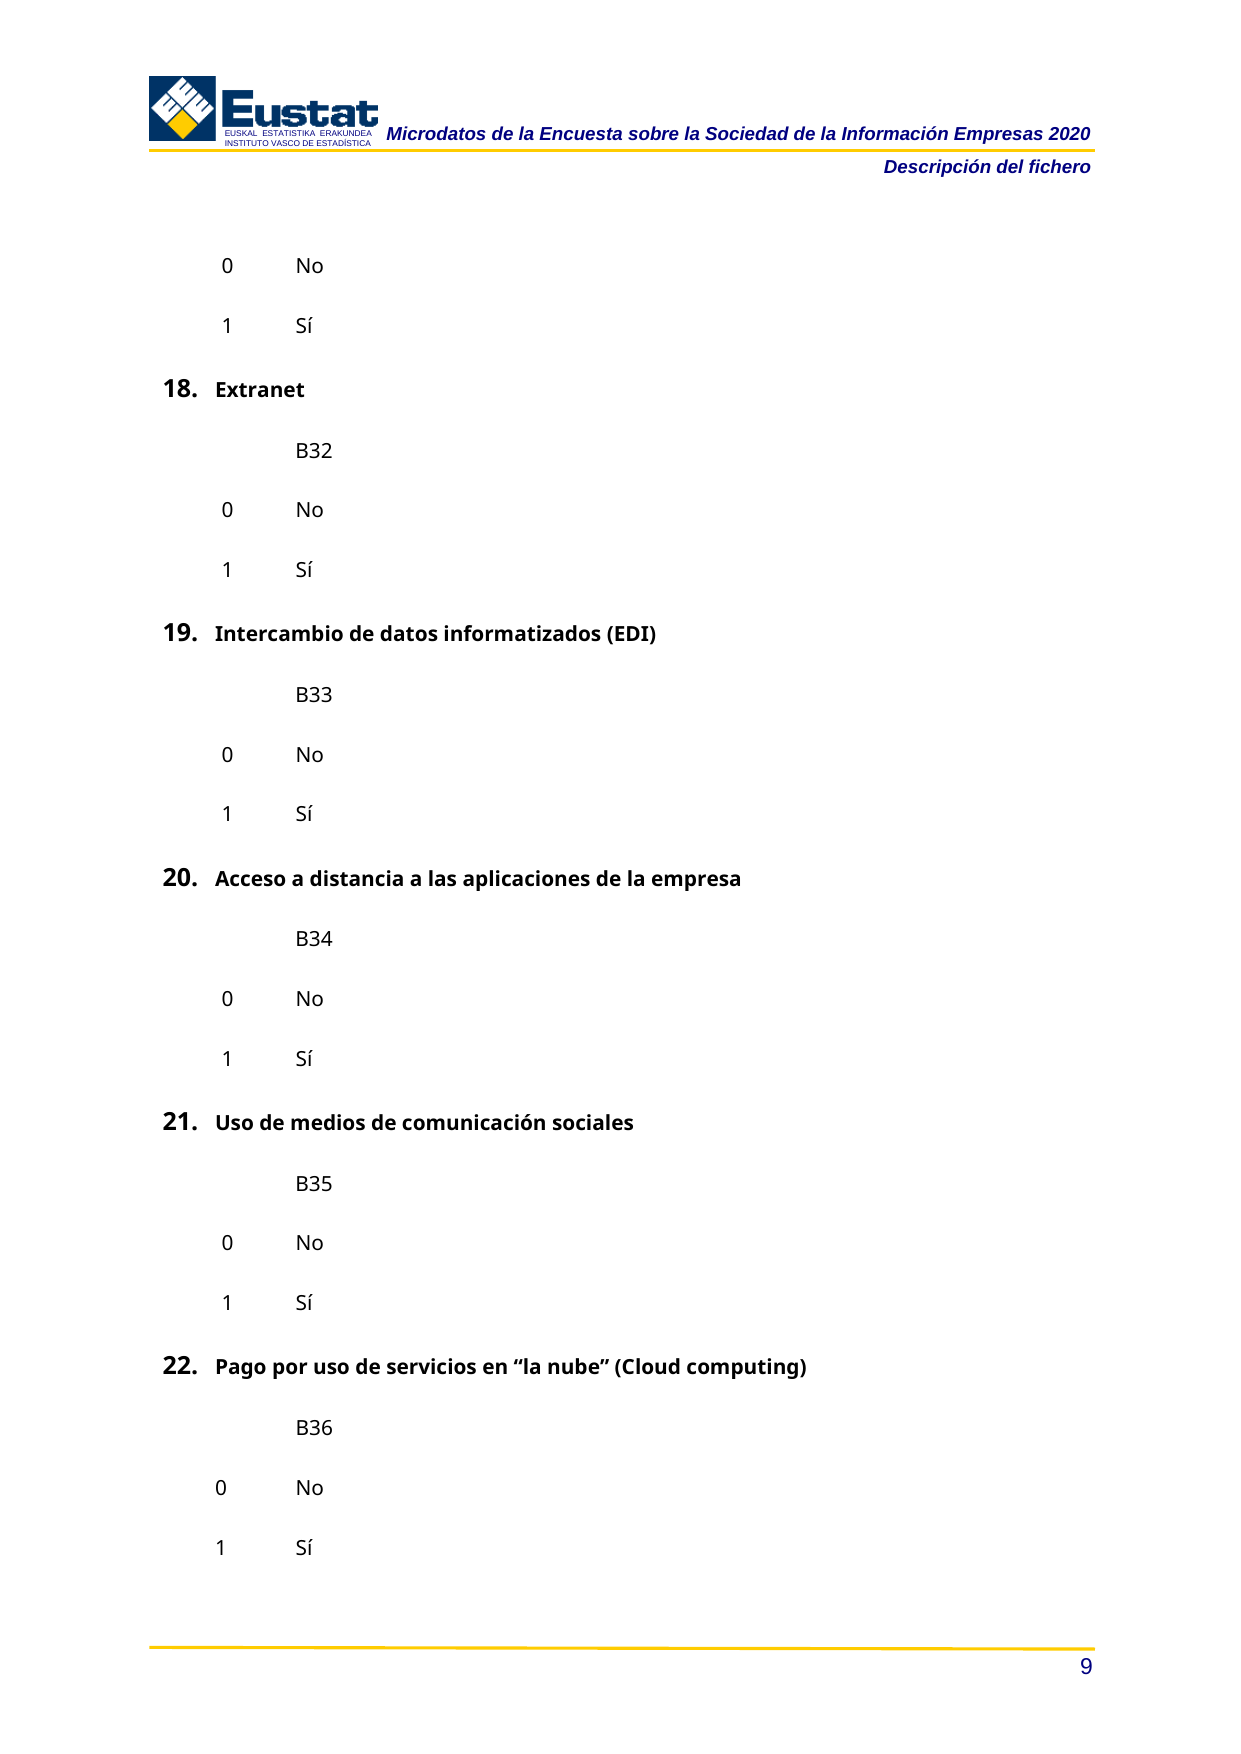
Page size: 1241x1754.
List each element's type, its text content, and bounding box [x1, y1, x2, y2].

list 1 Sí [148, 799, 1092, 828]
list 1 Sí [148, 1044, 1092, 1072]
list 0 No [215, 1473, 1092, 1501]
list B32 [221, 436, 1092, 464]
list 0 No [221, 1228, 1092, 1257]
list B36 [289, 1413, 1092, 1442]
picture [149, 76, 378, 141]
list Intercambio de datos informatizados (EDI) [162, 615, 1092, 649]
list 1 Sí [148, 555, 1092, 583]
list B34 [295, 924, 1092, 953]
list 1 Sí [221, 311, 1092, 339]
list 0 No [221, 740, 1092, 768]
list Pago por uso de servicios en “la nube” (Cloud computing) [162, 1348, 1092, 1382]
list 1 Sí [215, 1533, 1092, 1561]
list B33 [259, 680, 1092, 708]
list Uso de medios de comunicación sociales [162, 1103, 1092, 1138]
list Extranet [162, 370, 1092, 404]
list 0 No [221, 251, 1092, 279]
list Acceso a distancia a las aplicaciones de la empresa [162, 859, 1092, 893]
list 0 No [221, 984, 1092, 1013]
list B35 [295, 1169, 1092, 1197]
list 0 No [221, 495, 1092, 524]
list 1 Sí [148, 1288, 1092, 1317]
